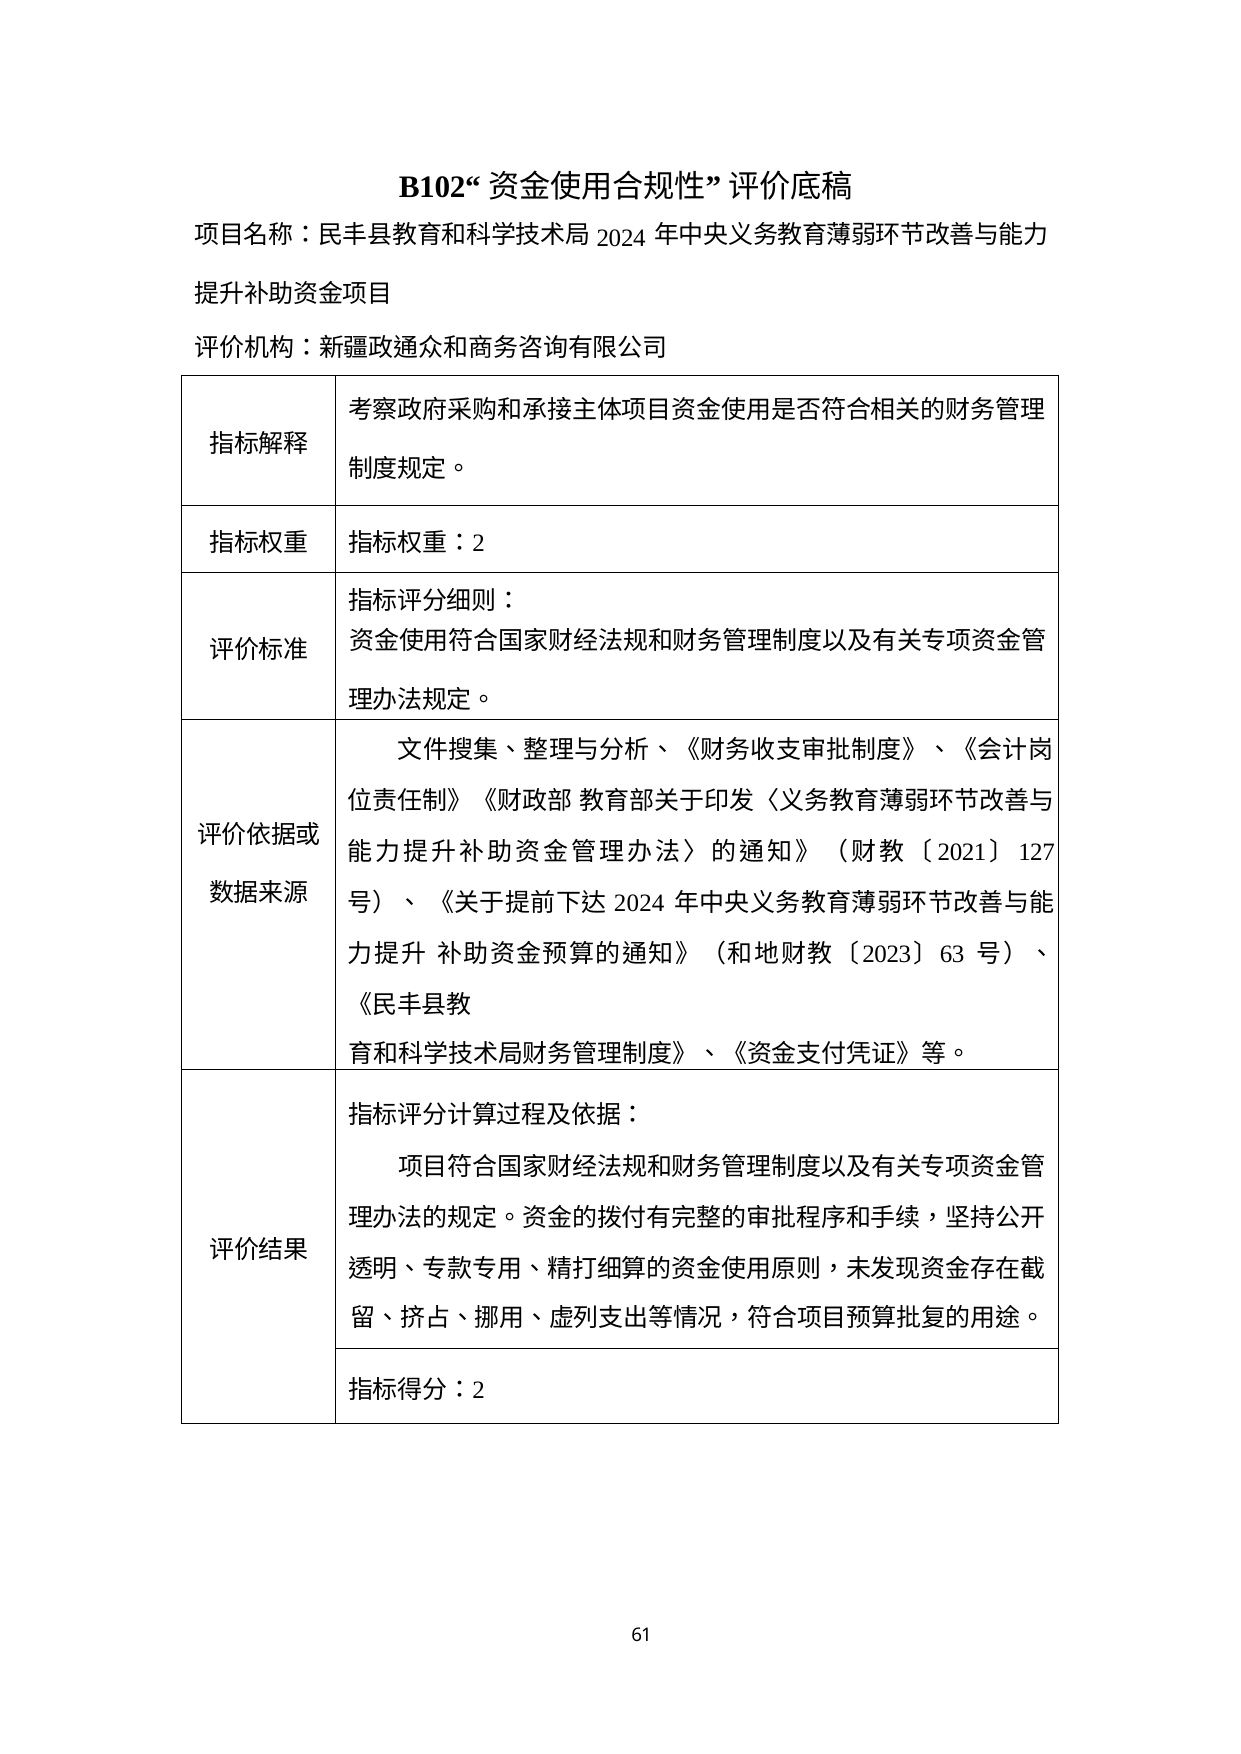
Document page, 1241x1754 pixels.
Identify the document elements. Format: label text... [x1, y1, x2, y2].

text 提升补助资金项目 [194, 277, 1059, 308]
table_cell 指标评分计算过程及依据： 项目符合国家财经法规和财务管理制度以及有关专项资金管 理办法的规定。资金的拨付有完整的审批程序和手续，坚持公开 透明、专款专用、精打细算的资金使用原则，未发现资金存在截 留、挤占、挪用、虚列支出等情况，符合项目预算批复的用途。 [336, 1070, 1058, 1347]
table_header 考察政府采购和承接主体项目资金使用是否符合相关的财务管理 制度规定。 [336, 376, 1058, 505]
table_cell 文件搜集、整理与分析、《财务收支审批制度》、《会计岗 位责任制》《财政部 教育部关于印发〈义务教育薄弱环节改善与 能力提升补助资金管理办法〉的通知》（财教〔2021〕127 号）、 《关于提前下达 2024 年中央义务教育薄弱环节改善与能力提升 补助资金预算的通知》（和地财教〔2023〕63 号）、《民丰县教 育和科学技术局财务管理制度》、《资金支付凭证》等。 [336, 720, 1058, 1069]
text B102“ 资金使用合规性” 评价底稿 [398, 167, 1059, 206]
table_cell 评价依据或 数据来源 [182, 720, 335, 1069]
table_cell 指标评分细则： 资金使用符合国家财经法规和财务管理制度以及有关专项资金管 理办法规定。 [336, 573, 1058, 719]
text 项目名称：民丰县教育和科学技术局 2024 年中央义务教育薄弱环节改善与能力 [194, 228, 1059, 277]
table_cell 评价标准 [182, 573, 335, 719]
table_cell 评价结果 [182, 1070, 335, 1423]
table_header 指标解释 [182, 376, 335, 505]
table_cell 指标得分：2 [336, 1349, 1058, 1423]
table_cell 指标权重 [182, 506, 335, 572]
table_cell 指标权重：2 [336, 506, 1058, 572]
text 评价机构：新疆政通众和商务咨询有限公司 [194, 332, 1059, 363]
